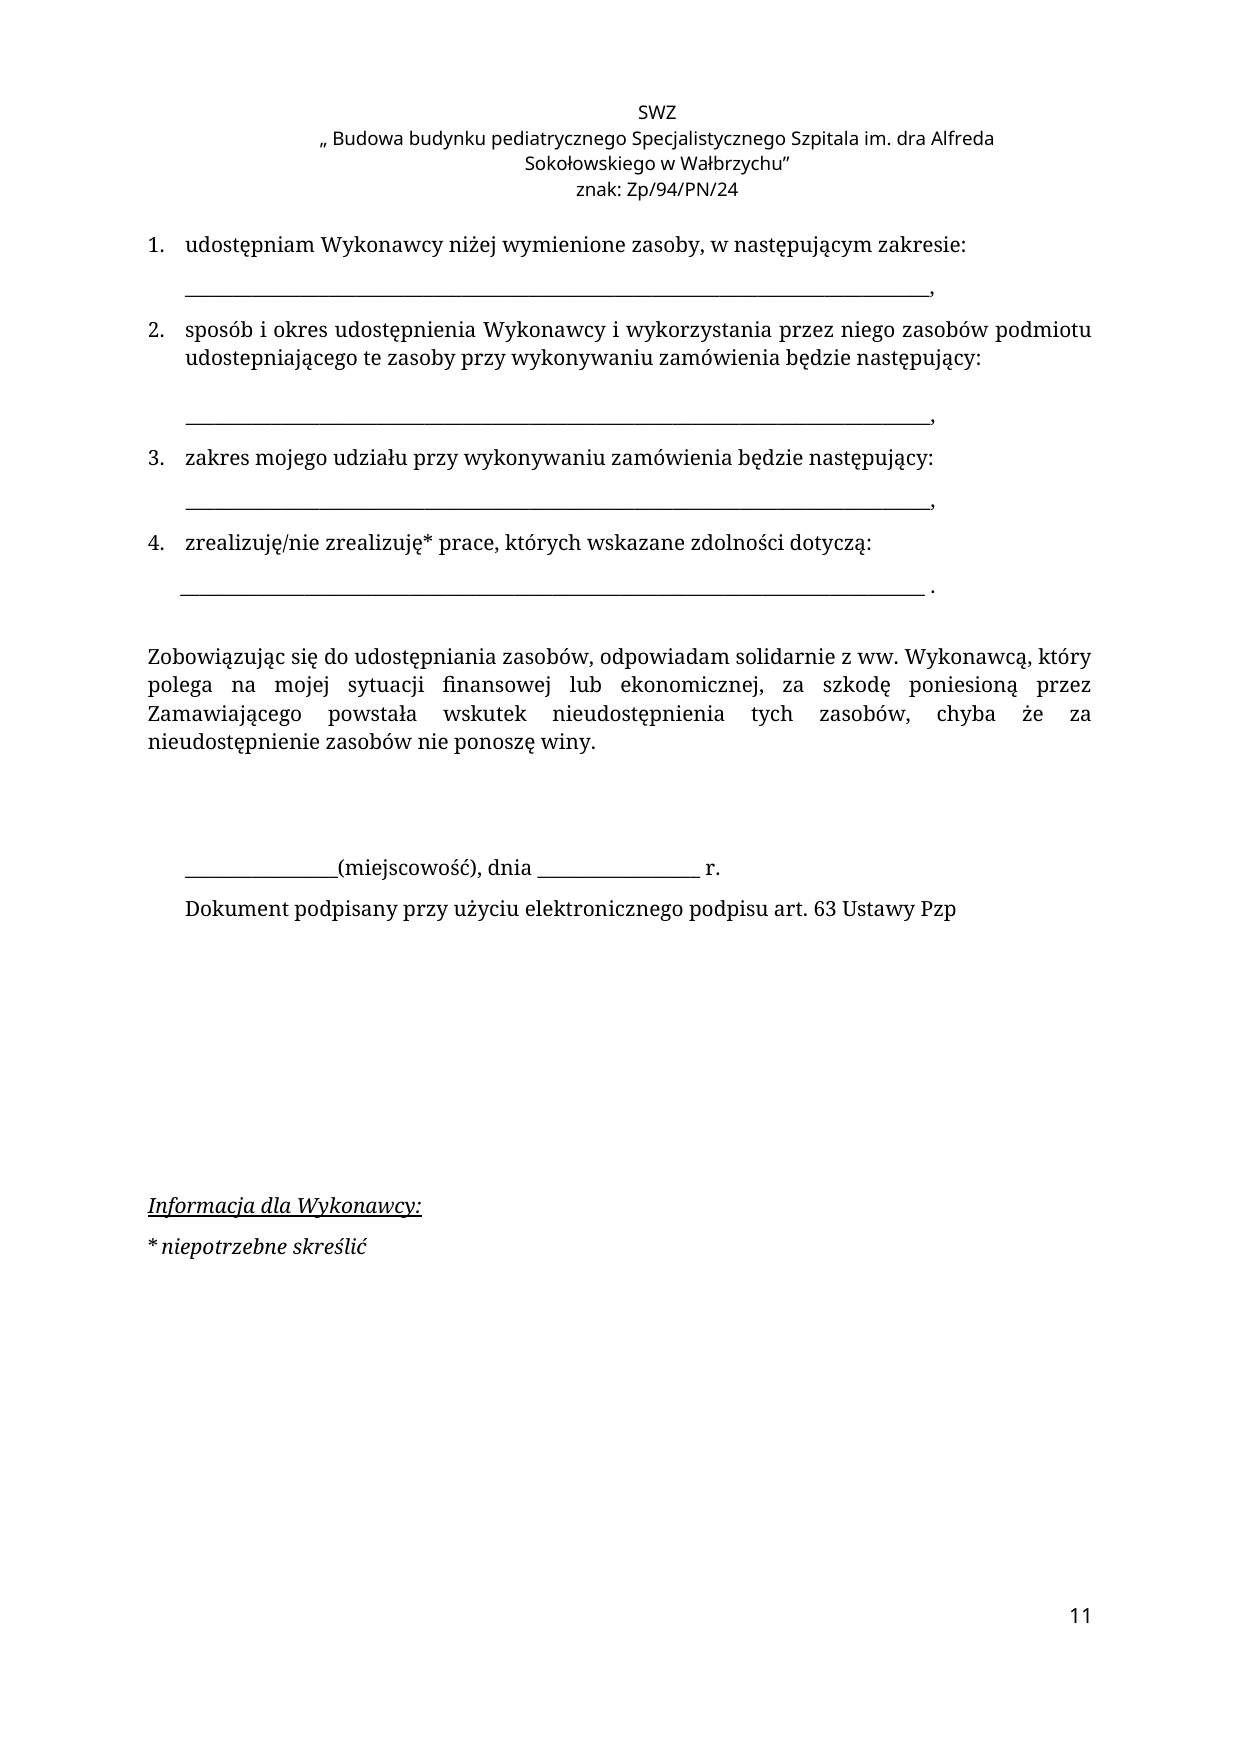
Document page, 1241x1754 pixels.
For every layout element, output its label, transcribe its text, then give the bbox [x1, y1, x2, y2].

text ______________________________________________________________________________, [148, 400, 1093, 429]
text Zobowiązując się do udostępniania zasobów, odpowiadam solidarnie z ww. Wykonawcą, który polega na mojej sytuacji finansowej lub ekonomicznej, za szkodę poniesioną przez Zamawiającego powstała wskutek nieudostępnienia tych zasobów, chyba że za nieudostępnienie zasobów nie ponoszę winy. [148, 642, 1093, 756]
text * niepotrzebne skreślić [148, 1232, 1093, 1261]
text ______________________________________________________________________________, [185, 272, 1093, 301]
list sposób i okres udostępnienia Wykonawcy i wykorzystania przez niego zasobów podmiotu udostepniającego te zasoby przy wykonywaniu zamówienia będzie następujący: [148, 315, 1093, 372]
list zrealizuję/nie zrealizuję* prace, których wskazane zdolności dotyczą: [148, 528, 1093, 557]
text ________________(miejscowość), dnia _________________ r. [148, 853, 1093, 882]
list zakres mojego udziału przy wykonywaniu zamówienia będzie następujący: [148, 443, 1093, 471]
text Dokument podpisany przy użyciu elektronicznego podpisu art. 63 Ustawy Pzp [148, 894, 1093, 923]
text ______________________________________________________________________________, [148, 486, 1093, 514]
text Informacja dla Wykonawcy: [148, 1191, 1093, 1219]
text ______________________________________________________________________________ . [148, 571, 1093, 599]
list udostępniam Wykonawcy niżej wymienione zasoby, w następującym zakresie: [148, 230, 1093, 258]
